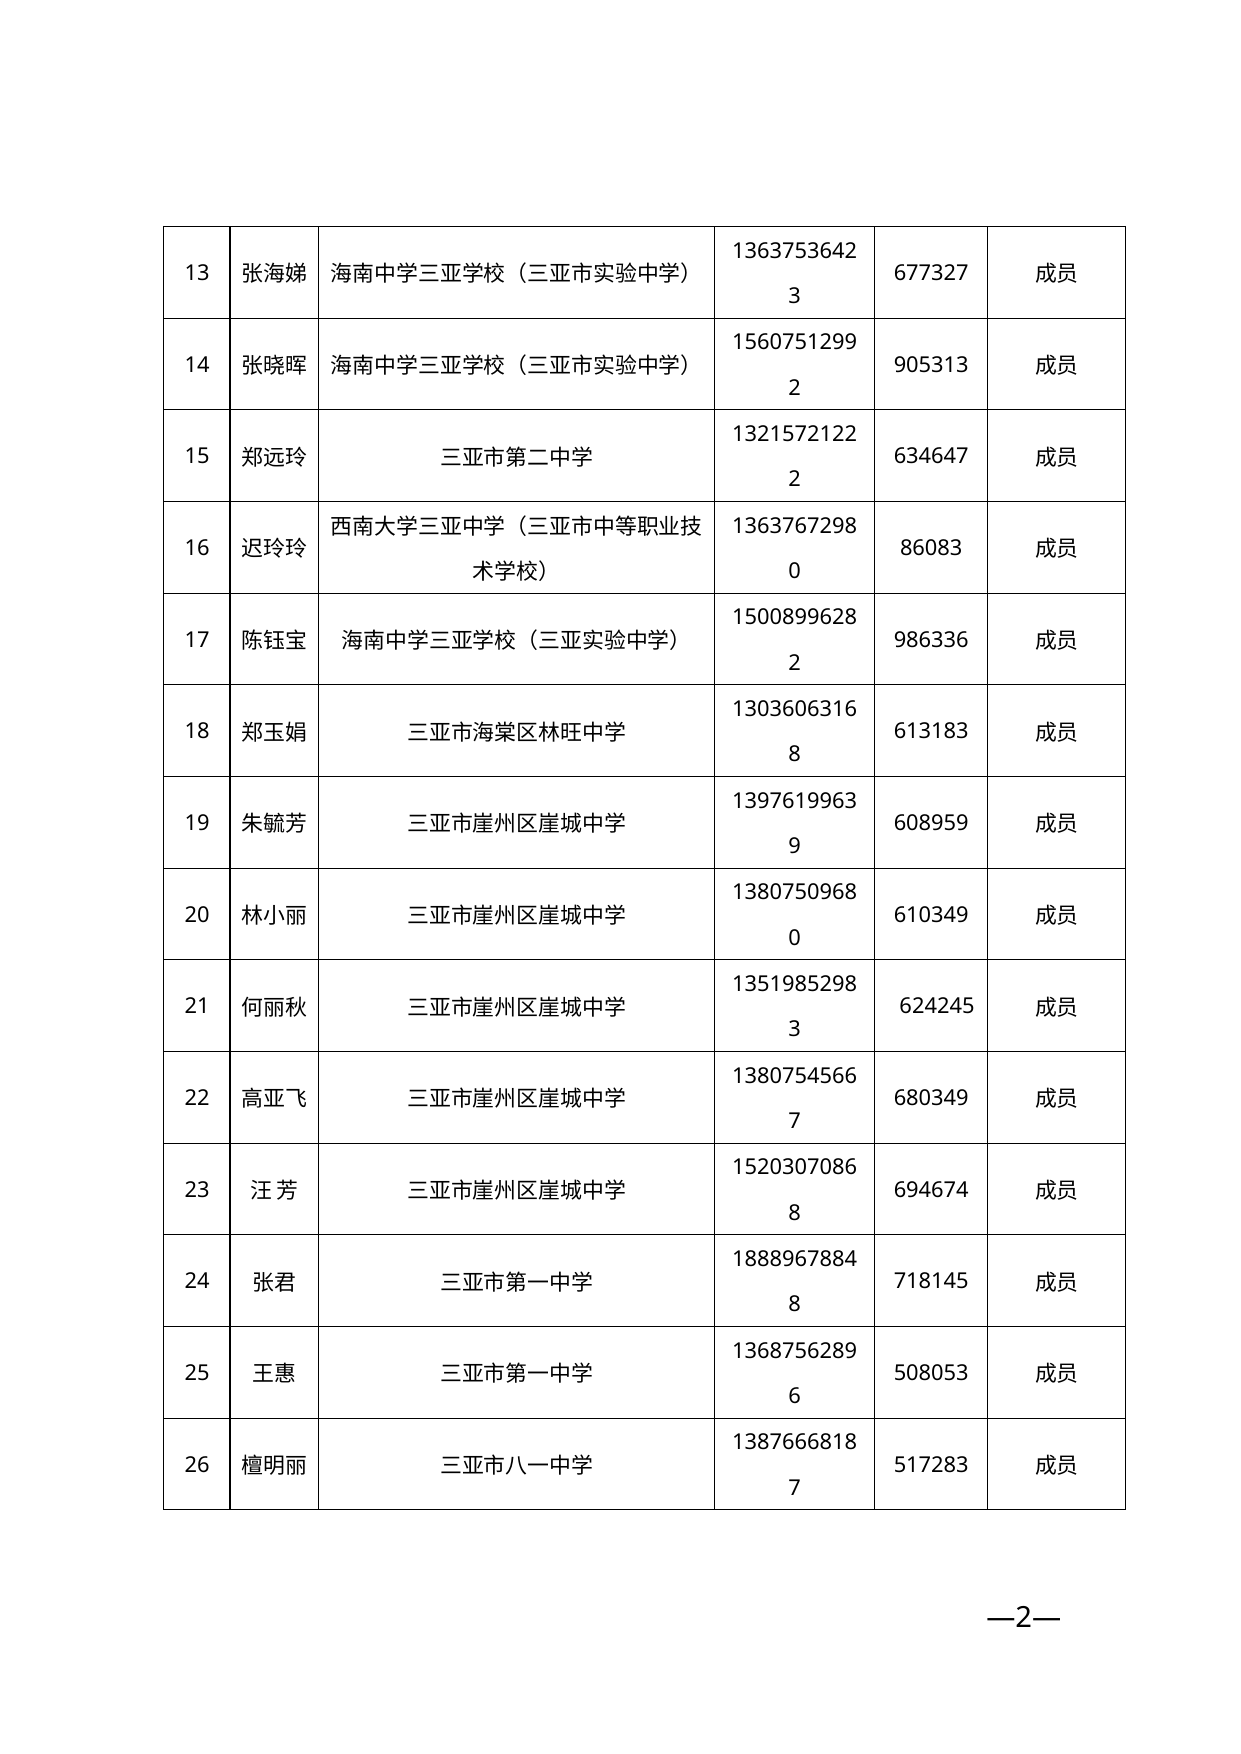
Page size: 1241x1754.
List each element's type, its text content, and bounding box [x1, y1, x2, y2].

table_cell 13807545667 [715, 1052, 874, 1142]
table_cell 三亚市海棠区林旺中学 [319, 685, 714, 776]
table_cell 13876668187 [715, 1419, 874, 1509]
table_cell 三亚市崖州区崖城中学 [319, 1144, 714, 1234]
table_cell 634647 [875, 410, 987, 501]
table_cell 三亚市崖州区崖城中学 [319, 777, 714, 867]
table_cell 15008996282 [715, 594, 874, 684]
table_cell 13807509680 [715, 869, 874, 959]
table_cell 海南中学三亚学校（三亚实验中学） [319, 594, 714, 684]
table_cell 海南中学三亚学校（三亚市实验中学） [319, 319, 714, 409]
table_cell 成员 [988, 319, 1125, 409]
table_cell 23 [164, 1144, 229, 1234]
table_cell 成员 [988, 410, 1125, 501]
table_cell 694674 [875, 1144, 987, 1234]
table_cell 郑远玲 [231, 410, 318, 501]
table_cell 26 [164, 1419, 229, 1509]
table_cell 三亚市崖州区崖城中学 [319, 1052, 714, 1142]
table_cell 檀明丽 [231, 1419, 318, 1509]
table_cell 成员 [988, 777, 1125, 867]
table_cell 15 [164, 410, 229, 501]
table_cell 朱毓芳 [231, 777, 318, 867]
table_cell 三亚市八一中学 [319, 1419, 714, 1509]
table_cell 陈钰宝 [231, 594, 318, 684]
table_cell 高亚飞 [231, 1052, 318, 1142]
table_cell 16 [164, 502, 229, 592]
table_cell 680349 [875, 1052, 987, 1142]
table_cell 成员 [988, 1144, 1125, 1234]
table_cell 成员 [988, 869, 1125, 959]
table_cell 迟玲玲 [231, 502, 318, 592]
table_cell 624245 [875, 960, 987, 1051]
table_cell 18 [164, 685, 229, 776]
table_cell 608959 [875, 777, 987, 867]
table_cell 13637536423 [715, 227, 874, 317]
table_cell 成员 [988, 1419, 1125, 1509]
table_cell 13687562896 [715, 1327, 874, 1417]
table_cell 成员 [988, 1327, 1125, 1417]
table_cell 成员 [988, 1235, 1125, 1326]
table_cell 13 [164, 227, 229, 317]
table_cell 何丽秋 [231, 960, 318, 1051]
table_cell 成员 [988, 594, 1125, 684]
table_cell 张君 [231, 1235, 318, 1326]
table_cell 13036063168 [715, 685, 874, 776]
table_cell 15203070868 [715, 1144, 874, 1234]
table_cell 13976199639 [715, 777, 874, 867]
table_cell 张海娣 [231, 227, 318, 317]
table_cell 西南大学三亚中学（三亚市中等职业技术学校） [319, 502, 714, 592]
table_cell 13215721222 [715, 410, 874, 501]
table_cell 718145 [875, 1235, 987, 1326]
table_cell 成员 [988, 685, 1125, 776]
table_cell 三亚市崖州区崖城中学 [319, 960, 714, 1051]
table_cell 三亚市第一中学 [319, 1327, 714, 1417]
table_cell 15607512992 [715, 319, 874, 409]
table_cell 610349 [875, 869, 987, 959]
table_cell 24 [164, 1235, 229, 1326]
table_cell 成员 [988, 960, 1125, 1051]
table_cell 三亚市崖州区崖城中学 [319, 869, 714, 959]
table_cell 林小丽 [231, 869, 318, 959]
table_cell 成员 [988, 1052, 1125, 1142]
table_cell 677327 [875, 227, 987, 317]
table_cell 三亚市第二中学 [319, 410, 714, 501]
table_cell 13519852983 [715, 960, 874, 1051]
table_cell 22 [164, 1052, 229, 1142]
table_cell 25 [164, 1327, 229, 1417]
table_cell 张晓晖 [231, 319, 318, 409]
table_cell 86083 [875, 502, 987, 592]
table_cell 汪 芳 [231, 1144, 318, 1234]
table_cell 成员 [988, 502, 1125, 592]
table_cell 517283 [875, 1419, 987, 1509]
table_cell 21 [164, 960, 229, 1051]
table_cell 14 [164, 319, 229, 409]
table_cell 18889678848 [715, 1235, 874, 1326]
table_cell 三亚市第一中学 [319, 1235, 714, 1326]
table_cell 郑玉娟 [231, 685, 318, 776]
table_cell 613183 [875, 685, 987, 776]
table_cell 13637672980 [715, 502, 874, 592]
table_cell 20 [164, 869, 229, 959]
table_cell 海南中学三亚学校（三亚市实验中学） [319, 227, 714, 317]
table_cell 王惠 [231, 1327, 318, 1417]
table_cell 17 [164, 594, 229, 684]
table_cell 19 [164, 777, 229, 867]
table_cell 986336 [875, 594, 987, 684]
table_cell 成员 [988, 227, 1125, 317]
table_cell 905313 [875, 319, 987, 409]
table_cell 508053 [875, 1327, 987, 1417]
